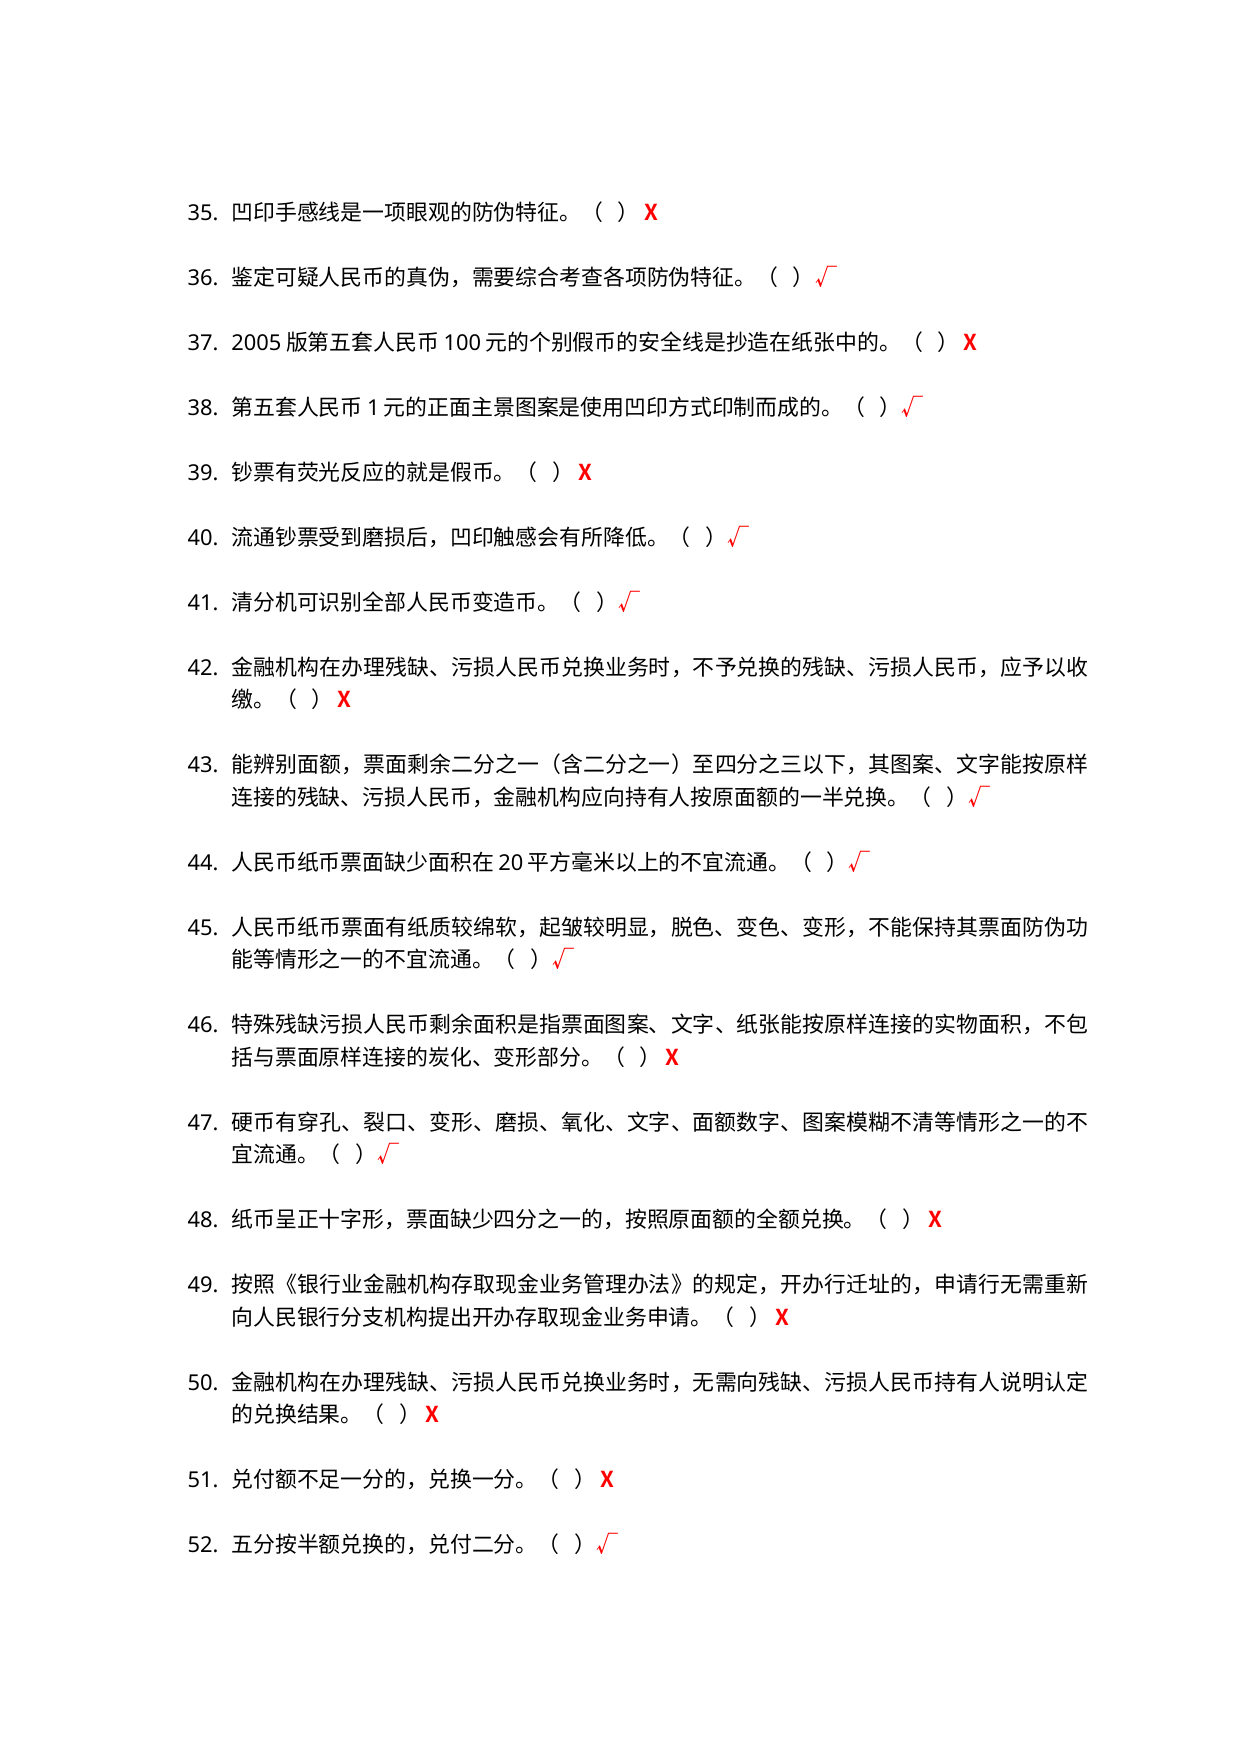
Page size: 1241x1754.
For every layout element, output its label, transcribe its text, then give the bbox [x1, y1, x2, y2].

list 金融机构在办理残缺、污损人民币兑换业务时，无需向残缺、污损人民币持有人说明认定的兑换结果。（ ）Ⅹ [187, 1364, 1090, 1429]
list 鉴定可疑人民币的真伪，需要综合考查各项防伪特征。（ ）√ [187, 259, 1090, 292]
list 兑付额不足一分的，兑换一分。（ ）Ⅹ [187, 1462, 1090, 1494]
list 纸币呈正十字形，票面缺少四分之一的，按照原面额的全额兑换。（ ）Ⅹ [187, 1202, 1090, 1234]
list 人民币纸币票面缺少面积在20平方毫米以上的不宜流通。（ ）√ [187, 844, 1090, 877]
list 特殊残缺污损人民币剩余面积是指票面图案、文字、纸张能按原样连接的实物面积，不包括与票面原样连接的炭化、变形部分。（ ）Ⅹ [187, 1007, 1090, 1072]
list 按照《银行业金融机构存取现金业务管理办法》的规定，开办行迁址的，申请行无需重新向人民银行分支机构提出开办存取现金业务申请。（ ）Ⅹ [187, 1267, 1090, 1332]
list 人民币纸币票面有纸质较绵软，起皱较明显，脱色、变色、变形，不能保持其票面防伪功能等情形之一的不宜流通。（ ）√ [187, 909, 1090, 974]
list 清分机可识别全部人民币变造币。（ ）√ [187, 584, 1090, 617]
list 第五套人民币1元的正面主景图案是使用凹印方式印制而成的。（ ）√ [187, 389, 1090, 422]
list 凹印手感线是一项眼观的防伪特征。（ ）Ⅹ [187, 194, 1090, 227]
list 能辨别面额，票面剩余二分之一（含二分之一）至四分之三以下，其图案、文字能按原样连接的残缺、污损人民币，金融机构应向持有人按原面额的一半兑换。（ ）√ [187, 747, 1090, 812]
list 硬币有穿孔、裂口、变形、磨损、氧化、文字、面额数字、图案模糊不清等情形之一的不宜流通。（ ）√ [187, 1104, 1090, 1169]
list 金融机构在办理残缺、污损人民币兑换业务时，不予兑换的残缺、污损人民币，应予以收缴。（ ）Ⅹ [187, 649, 1090, 714]
list 流通钞票受到磨损后，凹印触感会有所降低。（ ）√ [187, 519, 1090, 552]
list 五分按半额兑换的，兑付二分。（ ）√ [187, 1527, 1090, 1559]
list 钞票有荧光反应的就是假币。（ ）Ⅹ [187, 454, 1090, 487]
list 2005版第五套人民币100元的个别假币的安全线是抄造在纸张中的。（ ）Ⅹ [187, 324, 1090, 357]
